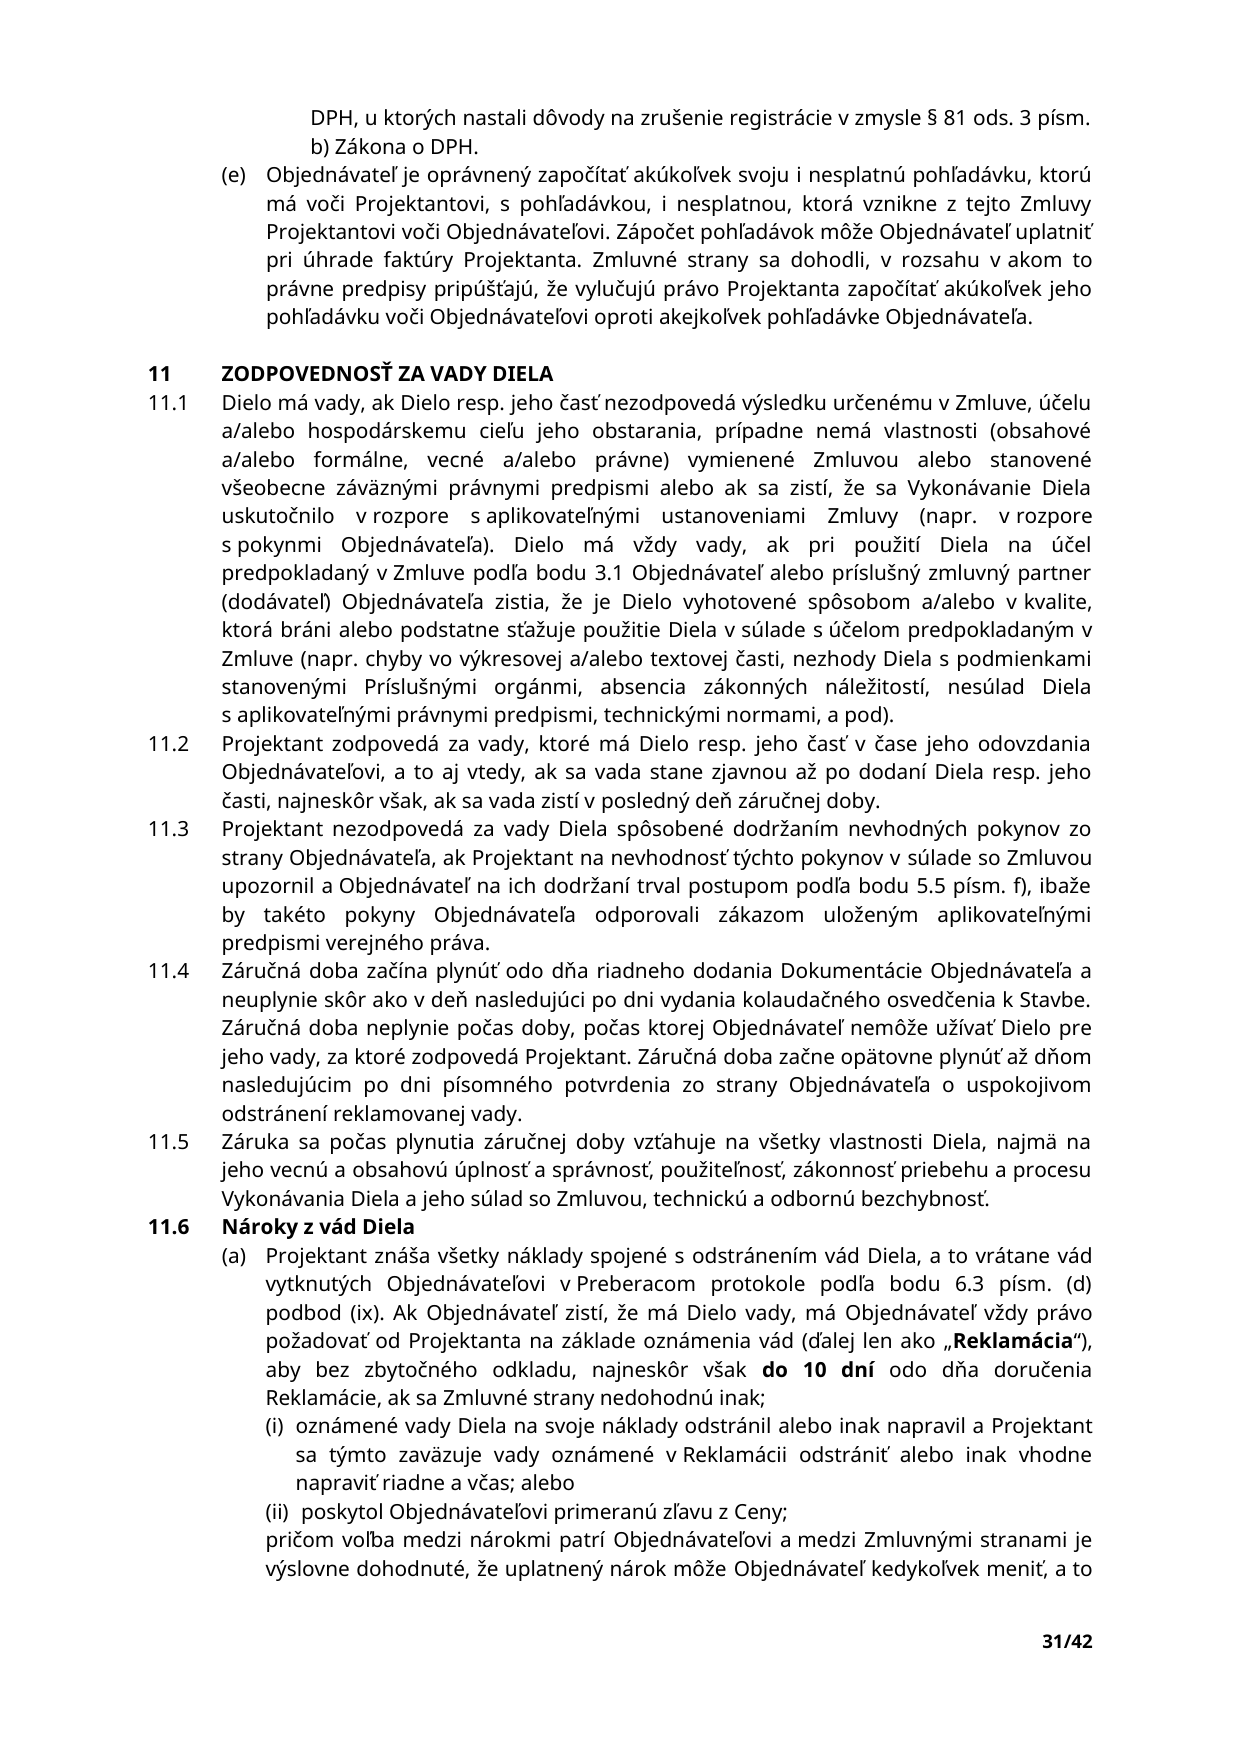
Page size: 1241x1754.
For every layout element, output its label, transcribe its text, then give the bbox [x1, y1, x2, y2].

text 11.1 Dielo má vady, ak Dielo resp. jeho časť nezodpovedá výsledku určenému v Zmluve, účelu a/alebo hospodárskemu cieľu jeho obstarania, prípadne nemá vlastnosti (obsahové a/alebo formálne, vecné a/alebo právne) vymienené Zmluvou alebo stanovené všeobecne záväznými právnymi predpismi alebo ak sa zistí, že sa Vykonávanie Diela uskutočnilo v rozpore s aplikovateľnými ustanoveniami Zmluvy (napr. v rozpore s pokynmi Objednávateľa). Dielo má vždy vady, ak pri použití Diela na účel predpokladaný v Zmluve podľa bodu 3.1 Objednávateľ alebo príslušný zmluvný partner (dodávateľ) Objednávateľa zistia, že je Dielo vyhotovené spôsobom a/alebo v kvalite, ktorá bráni alebo podstatne sťažuje použitie Diela v súlade s účelom predpokladaným v Zmluve (napr. chyby vo výkresovej a/alebo textovej časti, nezhody Diela s podmienkami stanovenými Príslušnými orgánmi, absencia zákonných náležitostí, nesúlad Diela s aplikovateľnými právnymi predpismi, technickými normami, a pod). [148, 388, 1093, 729]
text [265, 1525, 1093, 1582]
text 11.3 Projektant nezodpovedá za vady Diela spôsobené dodržaním nevhodných pokynov zo strany Objednávateľa, ak Projektant na nevhodnosť týchto pokynov v súlade so Zmluvou upozornil a Objednávateľ na ich dodržaní trval postupom podľa bodu 5.5 písm. f), ibaže by takéto pokyny Objednávateľa odporovali zákazom uloženým aplikovateľnými predpismi verejného práva. [148, 814, 1093, 957]
list Projektant znáša všetky náklady spojené s odstránením vád Diela, a to vrátane vád vytknutých Objednávateľovi v Preberacom protokole podľa bodu 6.3 písm. (d) podbod (ix). Ak Objednávateľ zistí, že má Dielo vady, má Objednávateľ vždy právo požadovať od Projektanta na základe oznámenia vád (ďalej len ako „Reklamácia“), aby bez zbytočného odkladu, najneskôr však do 10 dní odo dňa doručenia Reklamácie, ak sa Zmluvné strany nedohodnú inak; [222, 1241, 1093, 1412]
text 11.2 Projektant zodpovedá za vady, ktoré má Dielo resp. jeho časť v čase jeho odovzdania Objednávateľovi, a to aj vtedy, ak sa vada stane zjavnou až po dodaní Diela resp. jeho časti, najneskôr však, ak sa vada zistí v posledný deň záručnej doby. [148, 729, 1093, 814]
text 11 ZODPOVEDNOSŤ ZA VADY DIELA [148, 359, 1093, 388]
text 11.4 Záručná doba začína plynúť odo dňa riadneho dodania Dokumentácie Objednávateľa a neuplynie skôr ako v deň nasledujúci po dni vydania kolaudačného osvedčenia k Stavbe. Záručná doba neplynie počas doby, počas ktorej Objednávateľ nemôže užívať Dielo pre jeho vady, za ktoré zodpovedá Projektant. Záručná doba začne opätovne plynúť až dňom nasledujúcim po dni písomného potvrdenia zo strany Objednávateľa o uspokojivom odstránení reklamovanej vady. [148, 957, 1093, 1127]
list oznámené vady Diela na svoje náklady odstránil alebo inak napravil a Projektant sa týmto zaväzuje vady oznámené v Reklamácii odstrániť alebo inak vhodne napraviť riadne a včas; alebo [265, 1412, 1093, 1497]
text 11.5 Záruka sa počas plynutia záručnej doby vzťahuje na všetky vlastnosti Diela, najmä na jeho vecnú a obsahovú úplnosť a správnosť, použiteľnosť, zákonnosť priebehu a procesu Vykonávania Diela a jeho súlad so Zmluvou, technickú a odbornú bezchybnosť. [148, 1127, 1093, 1212]
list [281, 103, 1093, 160]
text (e) Objednávateľ je oprávnený započítať akúkoľvek svoju i nesplatnú pohľadávku, ktorú má voči Projektantovi, s pohľadávkou, i nesplatnou, ktorá vznikne z tejto Zmluvy Projektantovi voči Objednávateľovi. Zápočet pohľadávok môže Objednávateľ uplatniť pri úhrade faktúry Projektanta. Zmluvné strany sa dohodli, v rozsahu v akom to právne predpisy pripúšťajú, že vylučujú právo Projektanta započítať akúkoľvek jeho pohľadávku voči Objednávateľovi oproti akejkoľvek pohľadávke Objednávateľa. [221, 160, 1093, 331]
list 11.6 Nároky z vád Diela [148, 1212, 1093, 1241]
list poskytol Objednávateľovi primeranú zľavu z Ceny; [265, 1497, 1093, 1525]
